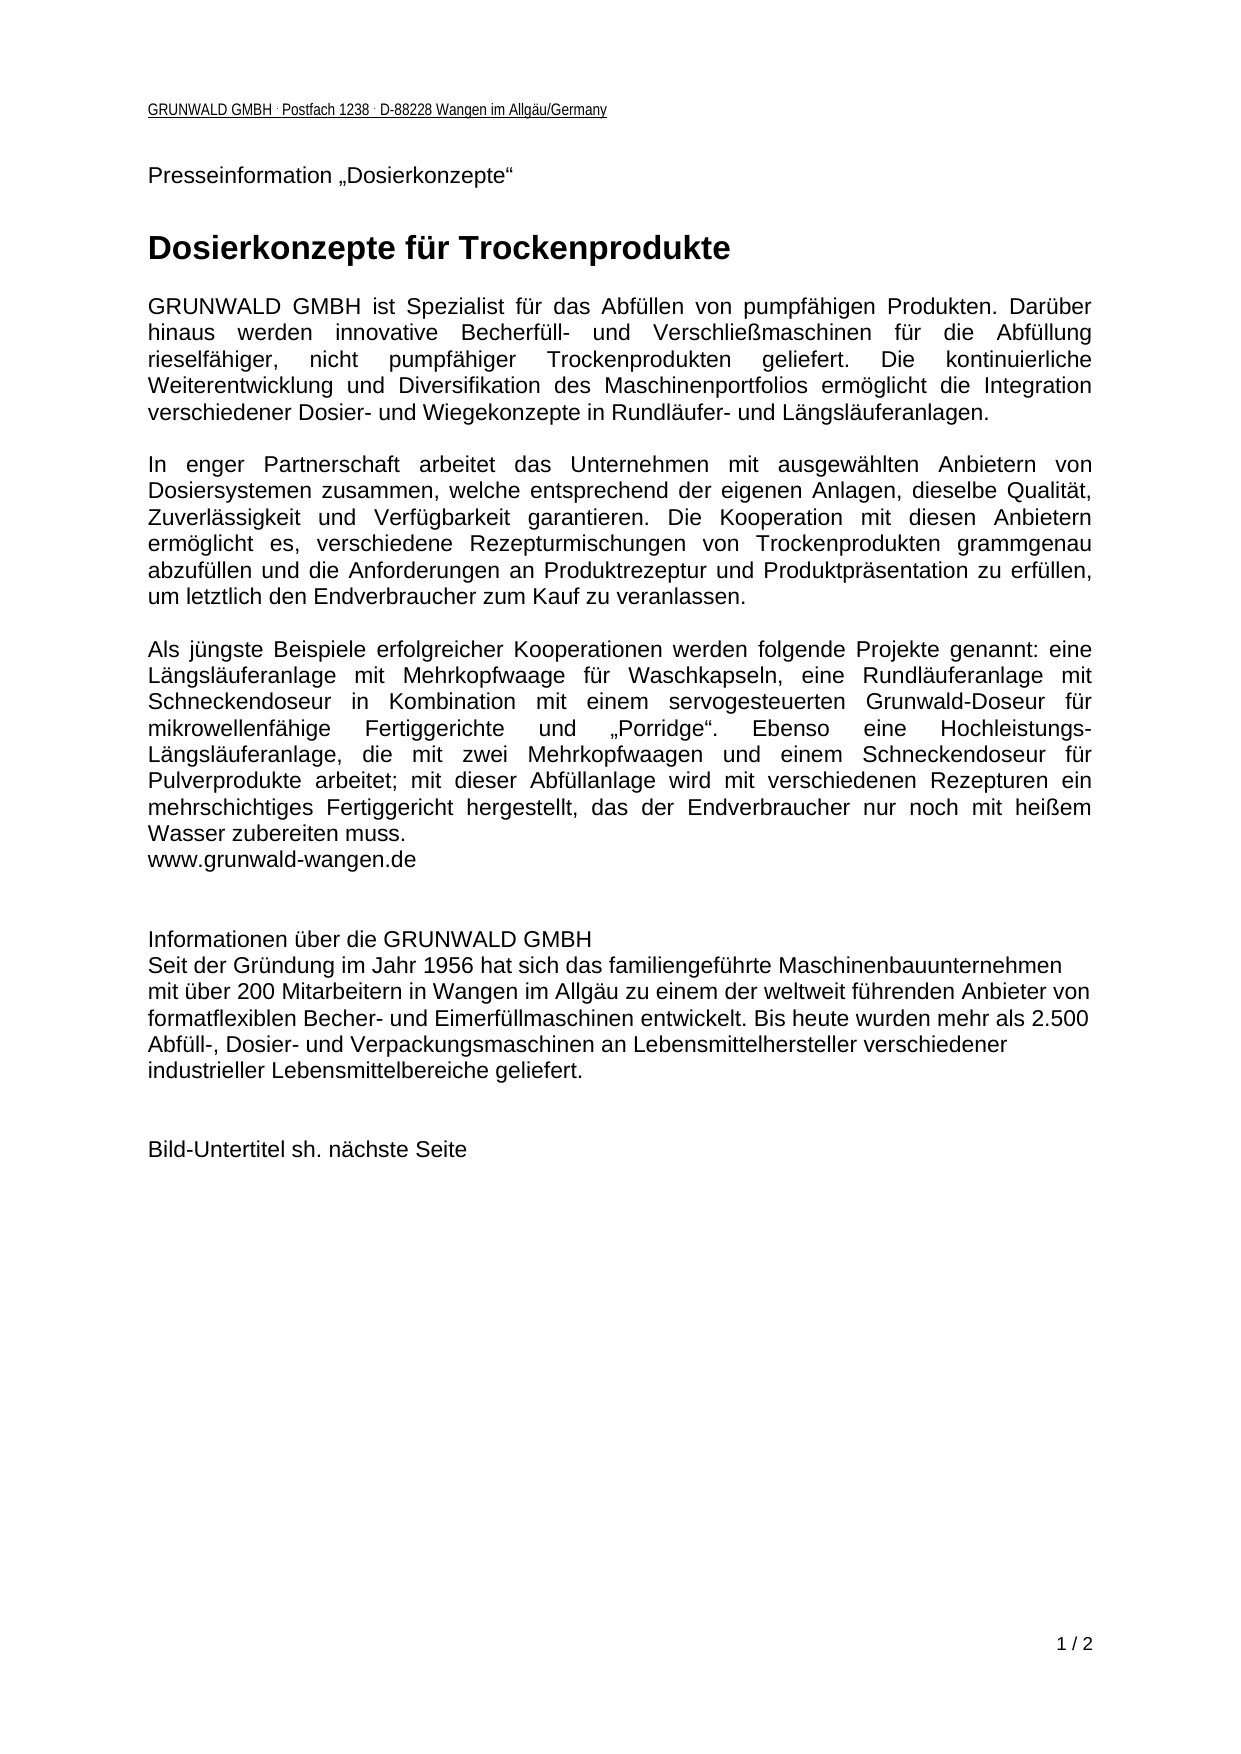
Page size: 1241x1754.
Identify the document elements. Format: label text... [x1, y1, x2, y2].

text www.grunwald-wangen.de [148, 846, 1093, 873]
text Dosierkonzepte für Trockenprodukte [148, 228, 1093, 267]
text GRUNWALD GMBH ist Spezialist für das Abfüllen von pumpfähigen Produkten. Darüber hinaus werden innovative Becherfüll- und Verschließmaschinen für die Abfüllung rieselfähiger, nicht pumpfähiger Trockenprodukten geliefert. Die kontinuierliche Weiterentwicklung und Diversifikation des Maschinenportfolios ermöglicht die Integration verschiedener Dosier- und Wiegekonzepte in Rundläufer- und Längsläuferanlagen. [148, 293, 1093, 425]
text Als jüngste Beispiele erfolgreicher Kooperationen werden folgende Projekte genannt: eine Längsläuferanlage mit Mehrkopfwaage für Waschkapseln, eine Rundläuferanlage mit Schneckendoseur in Kombination mit einem servogesteuerten Grunwald-Doseur für mikrowellenfähige Fertiggerichte und „Porridge“. Ebenso eine Hochleistungs-Längsläuferanlage, die mit zwei Mehrkopfwaagen und einem Schneckendoseur für Pulverprodukte arbeitet; mit dieser Abfüllanlage wird mit verschiedenen Rezepturen ein mehrschichtiges Fertiggericht hergestellt, das der Endverbraucher nur noch mit heißem Wasser zubereiten muss. [148, 636, 1093, 846]
text Seit der Gründung im Jahr 1956 hat sich das familiengeführte Maschinenbauunternehmen mit über 200 Mitarbeitern in Wangen im Allgäu zu einem der weltweit führenden Anbieter von formatflexiblen Becher- und Eimerfüllmaschinen entwickelt. Bis heute wurden mehr als 2.500 Abfüll-, Dosier- und Verpackungsmaschinen an Lebensmittelhersteller verschiedener industrieller Lebensmittelbereiche geliefert. [148, 952, 1093, 1084]
text Bild-Untertitel sh. nächste Seite [148, 1136, 1093, 1163]
text Informationen über die GRUNWALD GMBH [148, 926, 1093, 952]
text In enger Partnerschaft arbeitet das Unternehmen mit ausgewählten Anbietern von Dosiersystemen zusammen, welche entsprechend der eigenen Anlagen, dieselbe Qualität, Zuverlässigkeit und Verfügbarkeit garantieren. Die Kooperation mit diesen Anbietern ermöglicht es, verschiedene Rezepturmischungen von Trockenprodukten grammgenau abzufüllen und die Anforderungen an Produktrezeptur und Produktpräsentation zu erfüllen, um letztlich den Endverbraucher zum Kauf zu veranlassen. [148, 451, 1093, 609]
